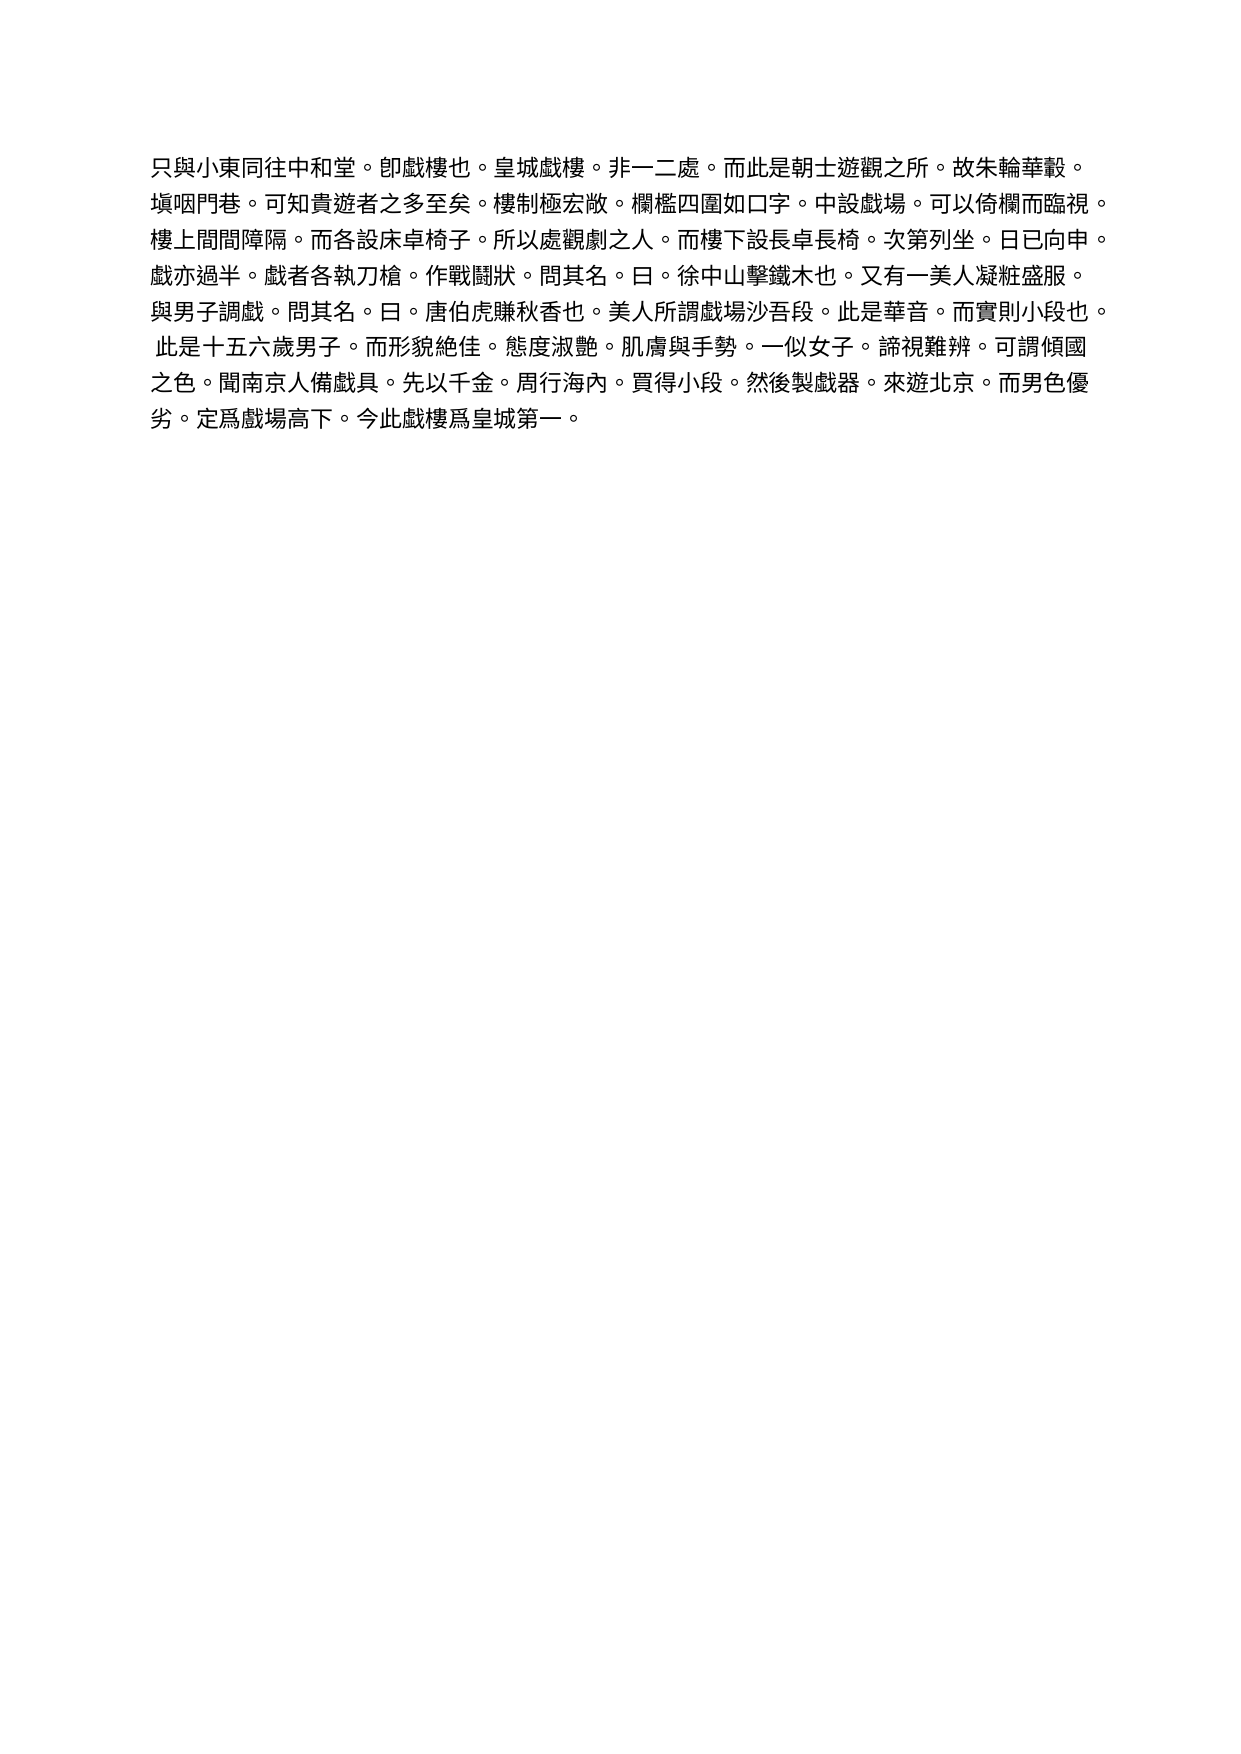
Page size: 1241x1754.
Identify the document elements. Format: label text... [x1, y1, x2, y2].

text 只與小東同往中和堂。卽戱樓也。皇城戱樓。非一二處。而此是朝士遊觀之所。故朱輪華轂。塡咽門巷。可知貴遊者之多至矣。樓制極宏敞。欄檻四圍如口字。中設戱場。可以倚欄而臨視。樓上間間障隔。而各設床卓椅子。所以處觀劇之人。而樓下設長卓長椅。次第列坐。日已向申。戱亦過半。戱者各執刀槍。作戰鬪狀。問其名。曰。徐中山擊鐵木也。又有一美人凝粧盛服。與男子調戱。問其名。曰。唐伯虎賺秋香也。美人所謂戱場沙吾段。此是華音。而實則小段也。 此是十五六歲男子。而形貌絶佳。態度淑艶。肌膚與手勢。一似女子。諦視難辨。可謂傾國之色。聞南京人備戱具。先以千金。周行海內。買得小段。然後製戱器。來遊北京。而男色優劣。定爲戲場高下。今此戱樓爲皇城第一。 [150, 150, 1090, 434]
